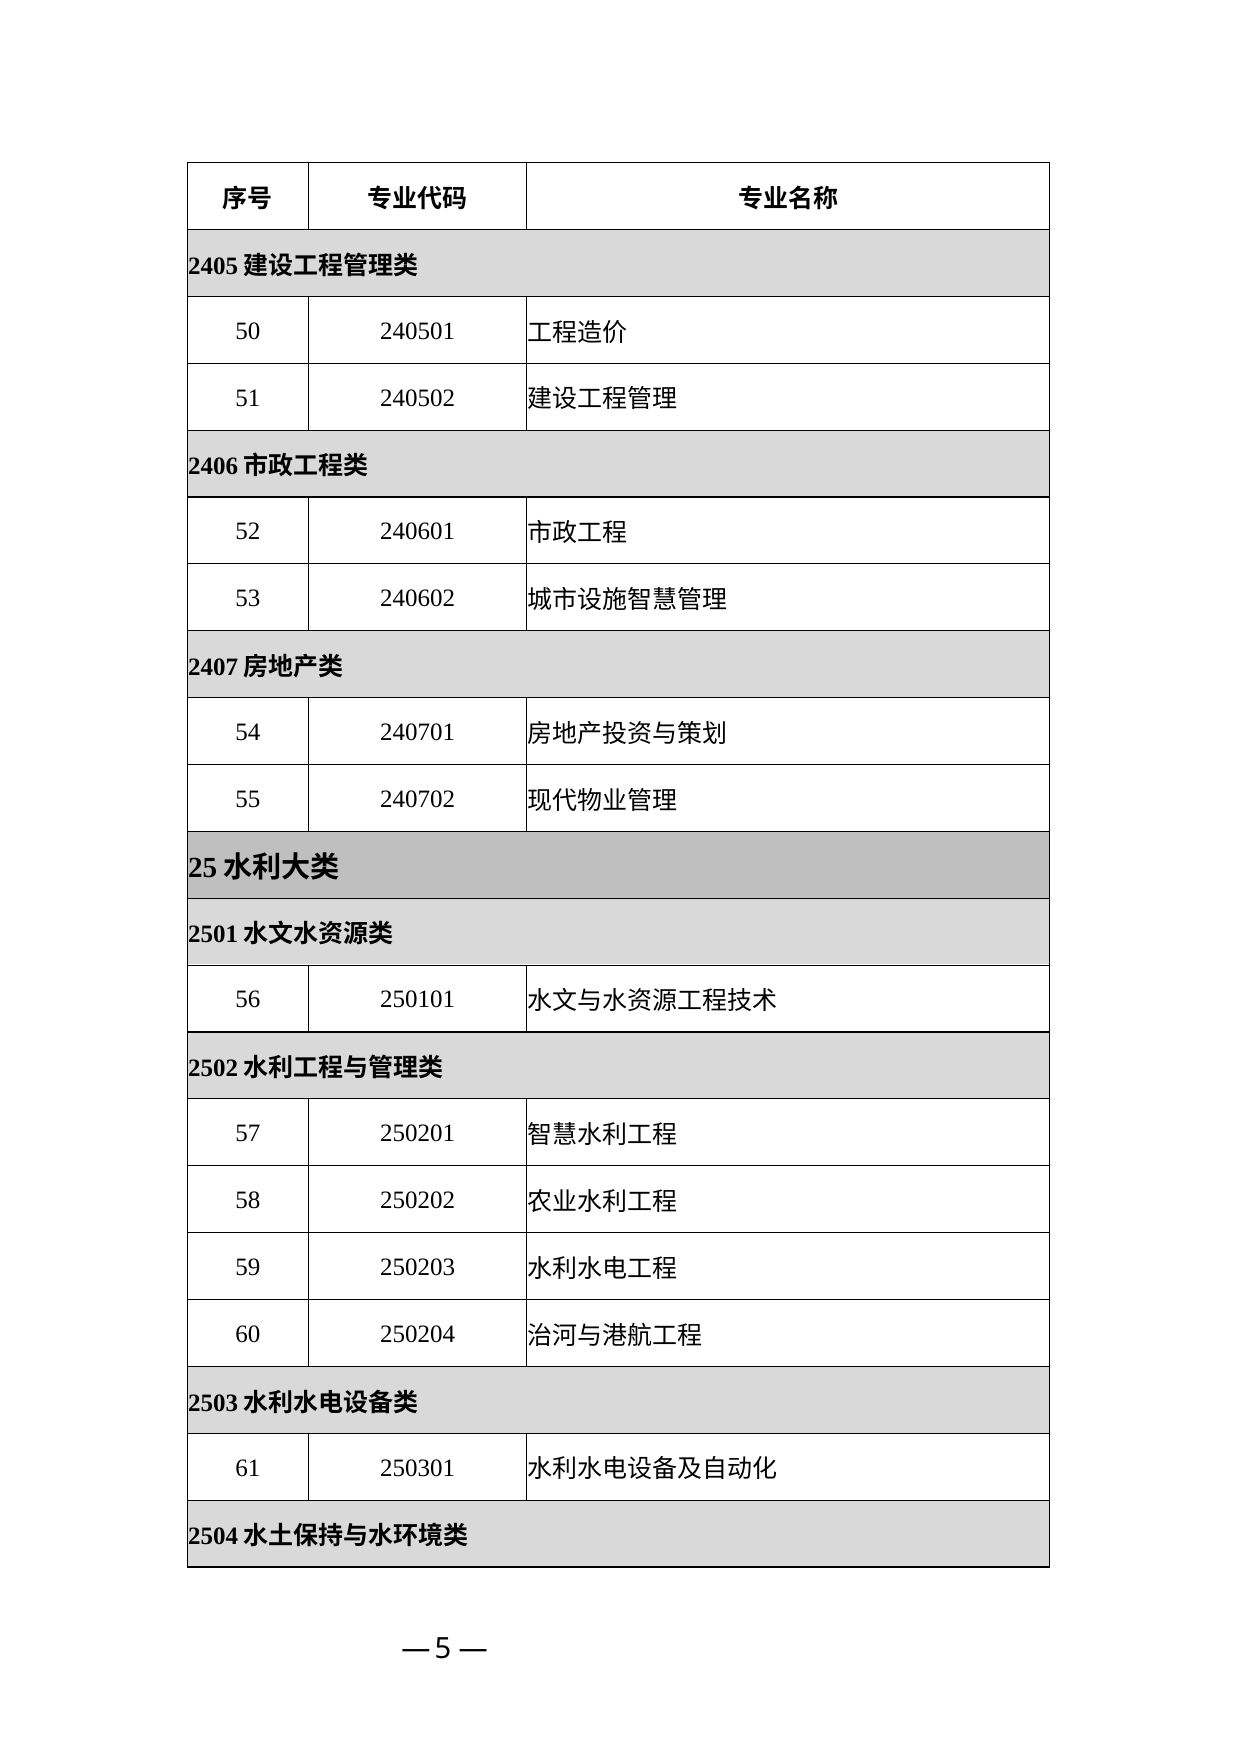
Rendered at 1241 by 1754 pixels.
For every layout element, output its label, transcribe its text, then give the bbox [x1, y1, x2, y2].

table_cell 58 [188, 1166, 308, 1232]
table_cell 2502水利工程与管理类 [188, 1033, 1049, 1098]
table_cell 2504水土保持与水环境类 [188, 1501, 1049, 1566]
table_cell 240702 [309, 765, 526, 831]
table_cell 2501水文水资源类 [188, 899, 1049, 964]
table_cell 城市设施智慧管理 [527, 564, 1049, 630]
table_header 专业名称 [527, 163, 1049, 229]
table_cell 240701 [309, 698, 526, 764]
table_cell 250204 [309, 1300, 526, 1366]
table_cell 240502 [309, 364, 526, 429]
table_cell 55 [188, 765, 308, 831]
table_cell 水利水电工程 [527, 1233, 1049, 1299]
table_cell 240501 [309, 297, 526, 363]
table_cell 市政工程 [527, 498, 1049, 563]
table_cell 治河与港航工程 [527, 1300, 1049, 1366]
table_cell 61 [188, 1434, 308, 1499]
table_cell 2405建设工程管理类 [188, 230, 1049, 296]
table_cell 59 [188, 1233, 308, 1299]
table_cell 52 [188, 498, 308, 563]
table_cell 50 [188, 297, 308, 363]
table_header 专业代码 [309, 163, 526, 229]
table_cell 建设工程管理 [527, 364, 1049, 429]
table_cell 250101 [309, 966, 526, 1031]
table_cell 工程造价 [527, 297, 1049, 363]
table_cell 2407房地产类 [188, 631, 1049, 697]
table_cell 水文与水资源工程技术 [527, 966, 1049, 1031]
table_cell 54 [188, 698, 308, 764]
table_cell 25水利大类 [188, 832, 1049, 898]
table_cell 53 [188, 564, 308, 630]
table_cell 60 [188, 1300, 308, 1366]
table_cell 51 [188, 364, 308, 429]
table_header 序号 [188, 163, 308, 229]
table_cell 250301 [309, 1434, 526, 1499]
table_cell 2406市政工程类 [188, 431, 1049, 496]
table_cell 57 [188, 1099, 308, 1165]
table_cell 250201 [309, 1099, 526, 1165]
table_cell 水利水电设备及自动化 [527, 1434, 1049, 1499]
table_cell 250203 [309, 1233, 526, 1299]
table_cell 农业水利工程 [527, 1166, 1049, 1232]
table_cell 2503水利水电设备类 [188, 1367, 1049, 1433]
table_cell 现代物业管理 [527, 765, 1049, 831]
table_cell 250202 [309, 1166, 526, 1232]
table_cell 240601 [309, 498, 526, 563]
table_cell 智慧水利工程 [527, 1099, 1049, 1165]
table_cell 56 [188, 966, 308, 1031]
table_cell 240602 [309, 564, 526, 630]
table_cell 房地产投资与策划 [527, 698, 1049, 764]
